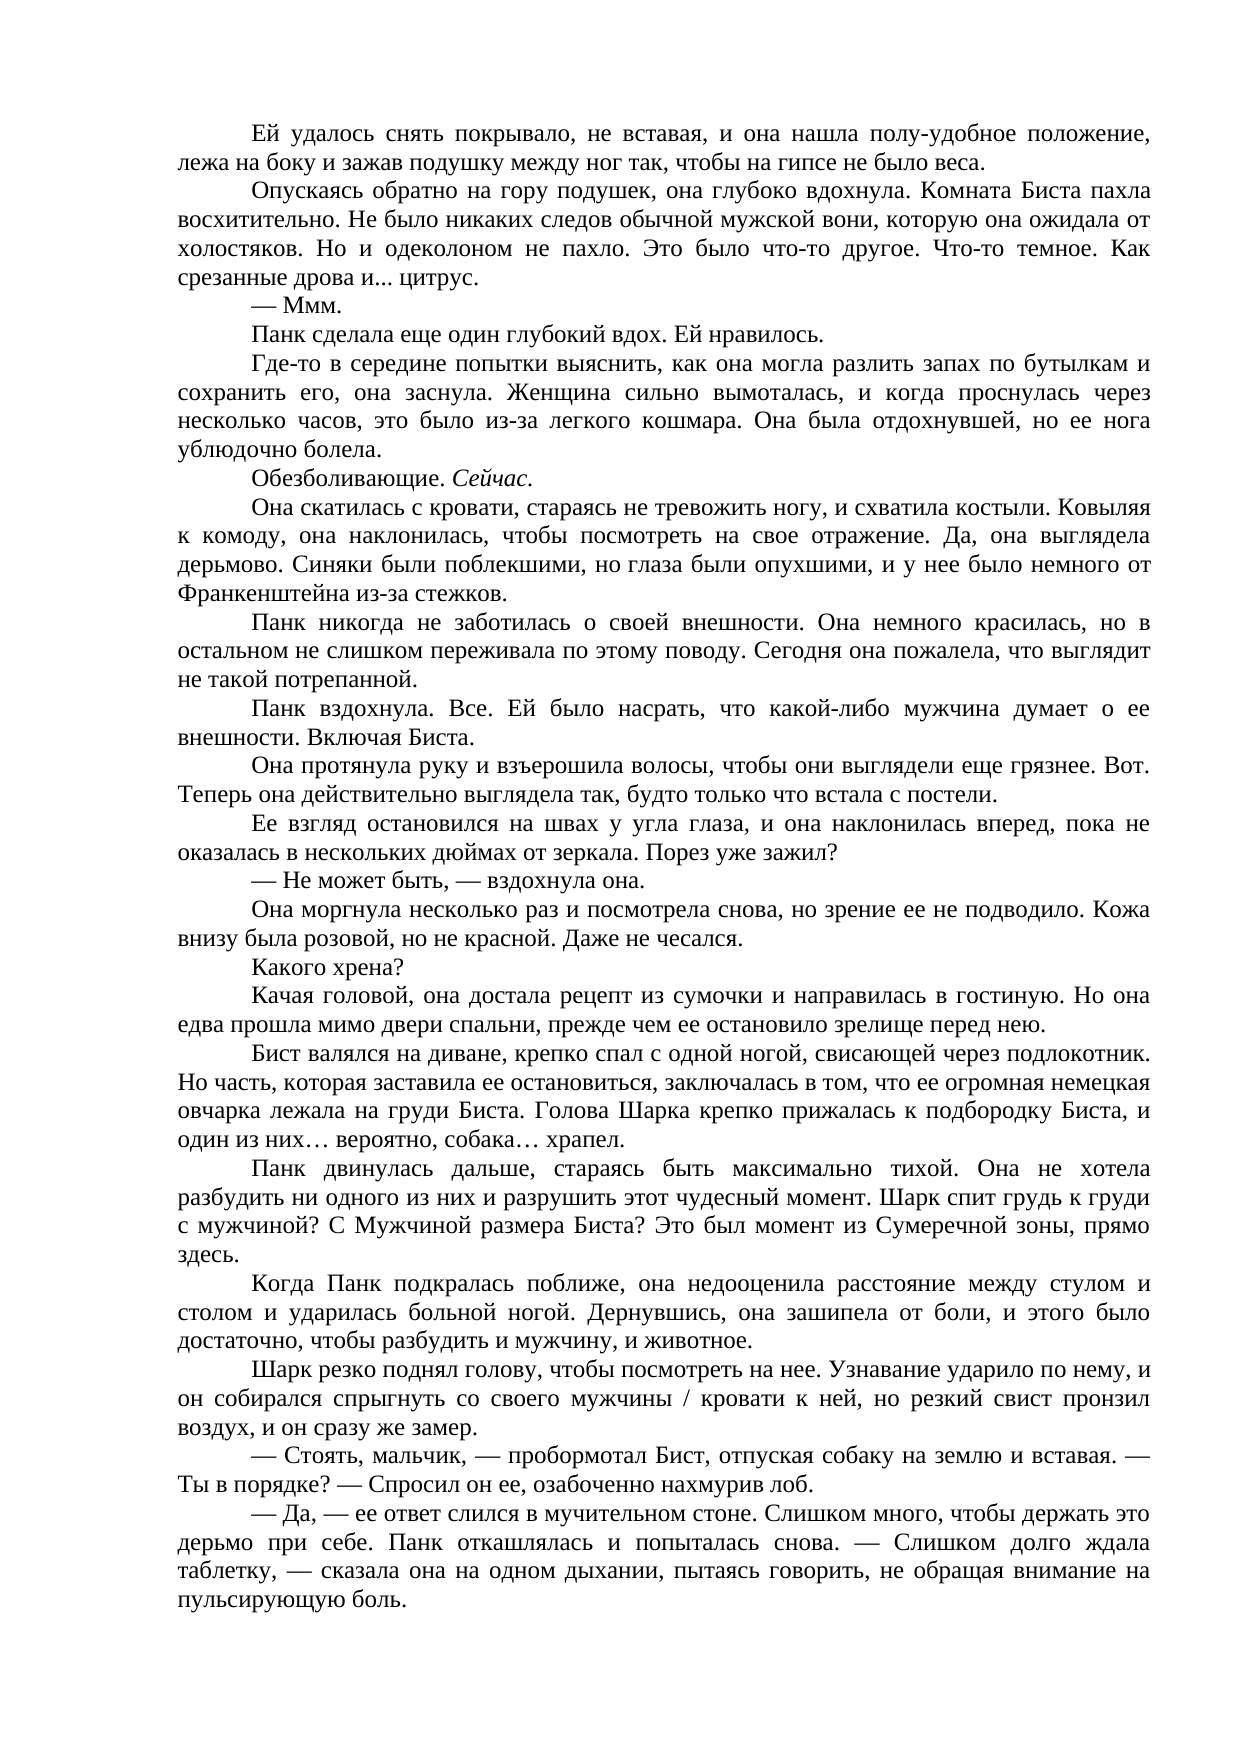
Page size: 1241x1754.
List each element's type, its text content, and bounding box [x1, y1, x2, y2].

text Качая головой, она достала рецепт из сумочки и направилась в гостиную. Но она едва прошла мимо двери спальни, прежде чем ее остановило зрелище перед нею. [177, 981, 1152, 1038]
text Ей удалось снять покрывало, не вставая, и она нашла полу-удобное положение, лежа на боку и зажав подушку между ног так, чтобы на гипсе не было веса. [177, 118, 1152, 176]
text — Стоять, мальчик, — пробормотал Бист, отпуская собаку на землю и вставая. — Ты в порядке? — Спросил он ее, озабоченно нахмурив лоб. [177, 1441, 1152, 1498]
text Панк двинулась дальше, стараясь быть максимально тихой. Она не хотела разбудить ни одного из них и разрушить этот чудесный момент. Шарк спит грудь к груди с мужчиной? С Мужчиной размера Биста? Это был момент из Сумеречной зоны, прямо здесь. [177, 1153, 1152, 1268]
text Шарк резко поднял голову, чтобы посмотреть на нее. Узнавание ударило по нему, и он собирался спрыгнуть со своего мужчины / кровати к ней, но резкий свист пронзил воздух, и он сразу же замер. [177, 1354, 1152, 1441]
text Панк никогда не заботилась о своей внешности. Она немного красилась, но в остальном не слишком переживала по этому поводу. Сегодня она пожалела, что выглядит не такой потрепанной. [177, 607, 1152, 693]
text Панк вздохнула. Все. Ей было насрать, что какой-либо мужчина думает о ее внешности. Включая Биста. [177, 693, 1152, 751]
text — Не может быть, — вздохнула она. [177, 866, 1152, 894]
text Панк сделала еще один глубокий вдох. Ей нравилось. [177, 319, 1152, 348]
text Обезболивающие. Сейчас. [177, 463, 1152, 492]
text — Да, — ее ответ слился в мучительном стоне. Слишком много, чтобы держать это дерьмо при себе. Панк откашлялась и попыталась снова. — Слишком долго ждала таблетку, — сказала она на одном дыхании, пытаясь говорить, не обращая внимание на пульсирующую боль. [177, 1498, 1152, 1613]
text Бист валялся на диване, крепко спал с одной ногой, свисающей через подлокотник. Но часть, которая заставила ее остановиться, заключалась в том, что ее огромная немецкая овчарка лежала на груди Биста. Голова Шарка крепко прижалась к подбородку Биста, и один из них… вероятно, собака… храпел. [177, 1038, 1152, 1153]
text Где-то в середине попытки выяснить, как она могла разлить запах по бутылкам и сохранить его, она заснула. Женщина сильно вымоталась, и когда проснулась через несколько часов, это было из-за легкого кошмара. Она была отдохнувшей, но ее нога ублюдочно болела. [177, 348, 1152, 463]
text Ее взгляд остановился на швах у угла глаза, и она наклонилась вперед, пока не оказалась в нескольких дюймах от зеркала. Порез уже зажил? [177, 808, 1152, 866]
text Какого хрена? [177, 952, 1152, 981]
text Она моргнула несколько раз и посмотрела снова, но зрение ее не подводило. Кожа внизу была розовой, но не красной. Даже не чесался. [177, 894, 1152, 952]
text Она протянула руку и взъерошила волосы, чтобы они выглядели еще грязнее. Вот. Теперь она действительно выглядела так, будто только что встала с постели. [177, 751, 1152, 808]
text — Ммм. [177, 291, 1152, 319]
text Опускаясь обратно на гору подушек, она глубоко вдохнула. Комната Биста пахла восхитительно. Не было никаких следов обычной мужской вони, которую она ожидала от холостяков. Но и одеколоном не пахло. Это было что-то другое. Что-то темное. Как срезанные дрова и... цитрус. [177, 176, 1152, 291]
text Когда Панк подкралась поближе, она недооценила расстояние между стулом и столом и ударилась больной ногой. Дернувшись, она зашипела от боли, и этого было достаточно, чтобы разбудить и мужчину, и животное. [177, 1268, 1152, 1354]
text Она скатилась с кровати, стараясь не тревожить ногу, и схватила костыли. Ковыляя к комоду, она наклонилась, чтобы посмотреть на свое отражение. Да, она выглядела дерьмово. Синяки были поблекшими, но глаза были опухшими, и у нее было немного от Франкенштейна из-за стежков. [177, 492, 1152, 607]
